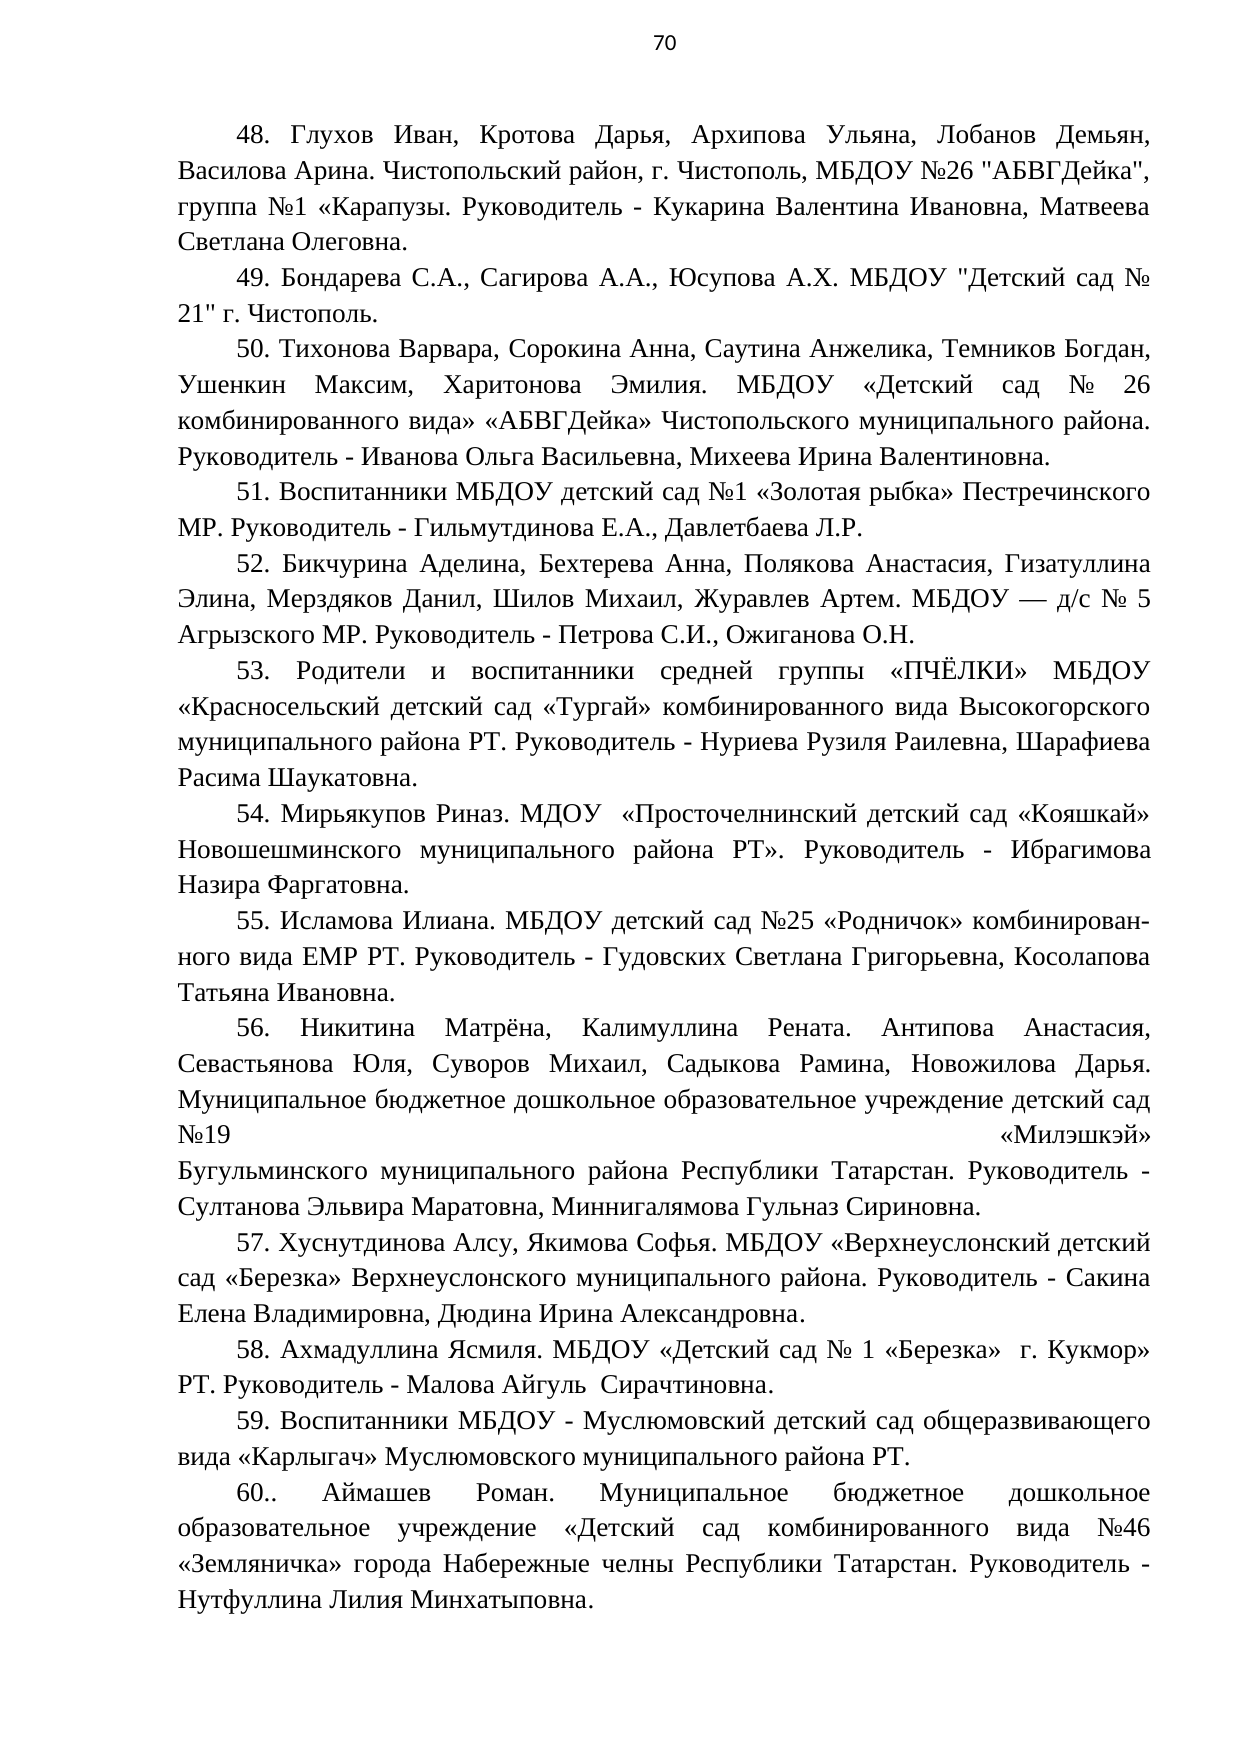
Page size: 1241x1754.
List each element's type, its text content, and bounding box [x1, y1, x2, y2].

text 48. Глухов Иван, Кротова Дарья, Архипова Ульяна, Лобанов Демьян, Василова Арина. Чистопольский район, г. Чистополь, МБДОУ №26 "АБВГДейка", группа №1 «Карапузы. Руководитель - Кукарина Валентина Ивановна, Матвеева Светлана Олеговна. [177, 118, 1152, 256]
text 51. Воспитанники МБДОУ детский сад №1 «Золотая рыбка» Пестречинского МР. Руководитель - Гильмутдинова Е.А., Давлетбаева Л.Р. [177, 475, 1152, 542]
text 55. Исламова Илиана. МБДОУ детский сад №25 «Родничок» комбинирован-ного вида ЕМР РТ. Руководитель - Гудовских Светлана Григорьевна, Косолапова Татьяна Ивановна. [177, 904, 1152, 1007]
text 52. Бикчурина Аделина, Бехтерева Анна, Полякова Анастасия, Гизатуллина Элина, Мерздяков Данил, Шилов Михаил, Журавлев Артем. МБДОУ — д/с № 5 Агрызского МР. Руководитель - Петрова С.И., Ожиганова О.Н. [177, 547, 1152, 649]
text 60.. Аймашев Роман. Муниципальное бюджетное дошкольное образовательное учреждение «Детский сад комбинированного вида №46 «Земляничка» города Набережные челны Республики Татарстан. Руководитель - Нутфуллина Лилия Минхатыповна. [177, 1476, 1152, 1614]
text 57. Хуснутдинова Алсу, Якимова Софья. МБДОУ «Верхнеуслонский детский сад «Березка» Верхнеуслонского муниципального района. Руководитель - Сакина Елена Владимировна, Дюдина Ирина Александровна. [177, 1226, 1152, 1328]
text 50. Тихонова Варвара, Сорокина Анна, Саутина Анжелика, Темников Богдан, Ушенкин Максим, Харитонова Эмилия. МБДОУ «Детский сад № 26 комбинированного вида» «АБВГДейка» Чистопольского муниципального района. Руководитель - Иванова Ольга Васильевна, Михеева Ирина Валентиновна. [177, 332, 1152, 471]
text 49. Бондарева С.А., Сагирова А.А., Юсупова А.Х. МБДОУ "Детский сад № 21" г. Чистополь. [177, 261, 1152, 328]
text 54. Мирьякупов Риназ. МДОУ «Просточелнинский детский сад «Кояшкай» Новошешминского муниципального района РТ». Руководитель - Ибрагимова Назира Фаргатовна. [177, 797, 1152, 899]
text 58. Ахмадуллина Ясмиля. МБДОУ «Детский сад № 1 «Березка» г. Кукмор» РТ. Руководитель - Малова Айгуль Сирачтиновна. [177, 1333, 1152, 1400]
text 59. Воспитанники МБДОУ - Муслюмовский детский сад общеразвивающего вида «Карлыгач» Муслюмовского муниципального района РТ. [177, 1404, 1152, 1471]
text 53. Родители и воспитанники средней группы «ПЧЁЛКИ» МБДОУ «Красносельский детский сад «Тургай» комбинированного вида Высокогорского муниципального района РТ. Руководитель - Нуриева Рузиля Раилевна, Шарафиева Расима Шаукатовна. [177, 654, 1152, 792]
text 56. Никитина Матрёна, Калимуллина Рената. Антипова Анастасия, Севастьянова Юля, Суворов Михаил, Садыкова Рамина, Новожилова Дарья. Муниципальное бюджетное дошкольное образовательное учреждение детский сад №19 «Милэшкэй» Бугульминского муниципального района Республики Татарстан. Руководитель - Султанова Эльвира Маратовна, Миннигалямова Гульназ Сириновна. [177, 1011, 1152, 1221]
